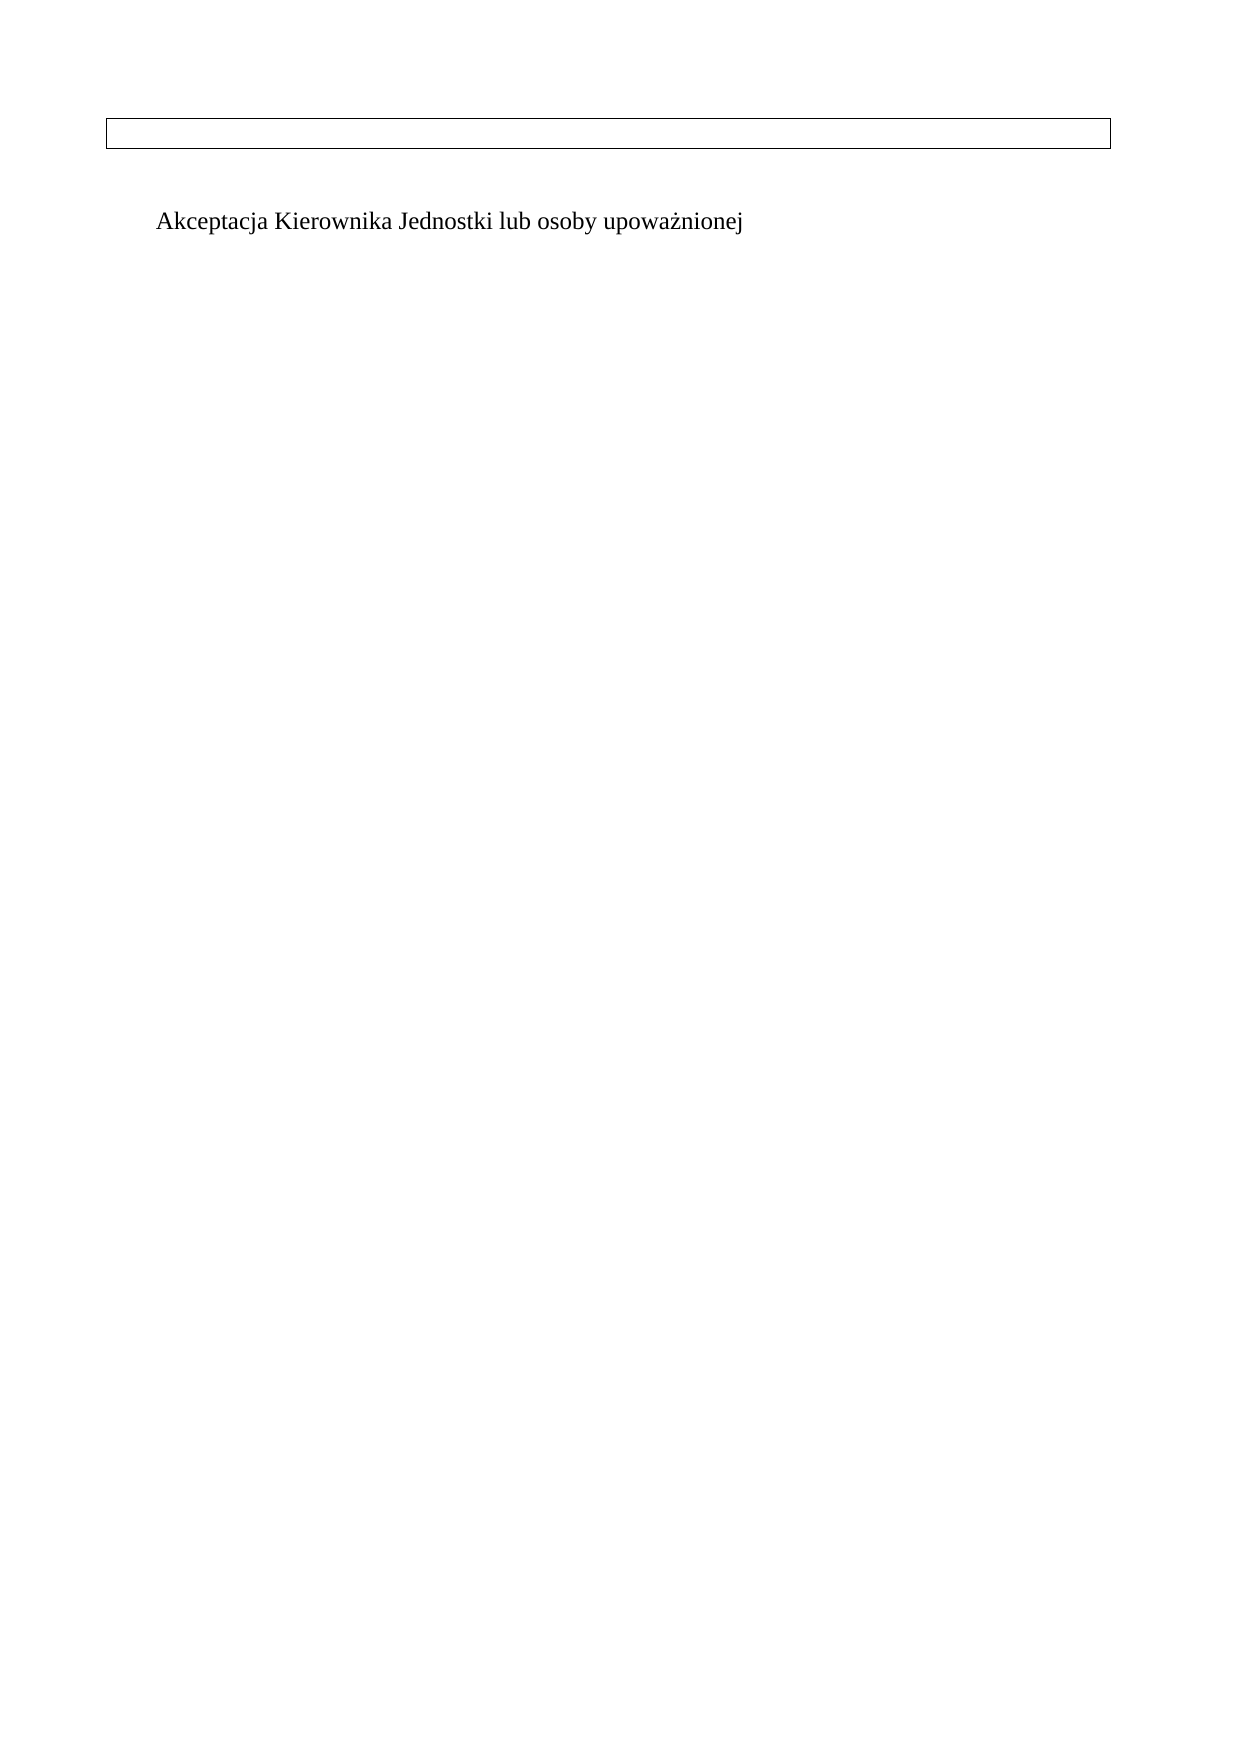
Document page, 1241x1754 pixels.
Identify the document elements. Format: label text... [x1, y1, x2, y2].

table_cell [107, 119, 1110, 148]
text Akceptacja Kierownika Jednostki lub osoby upoważnionej [156, 206, 1122, 235]
